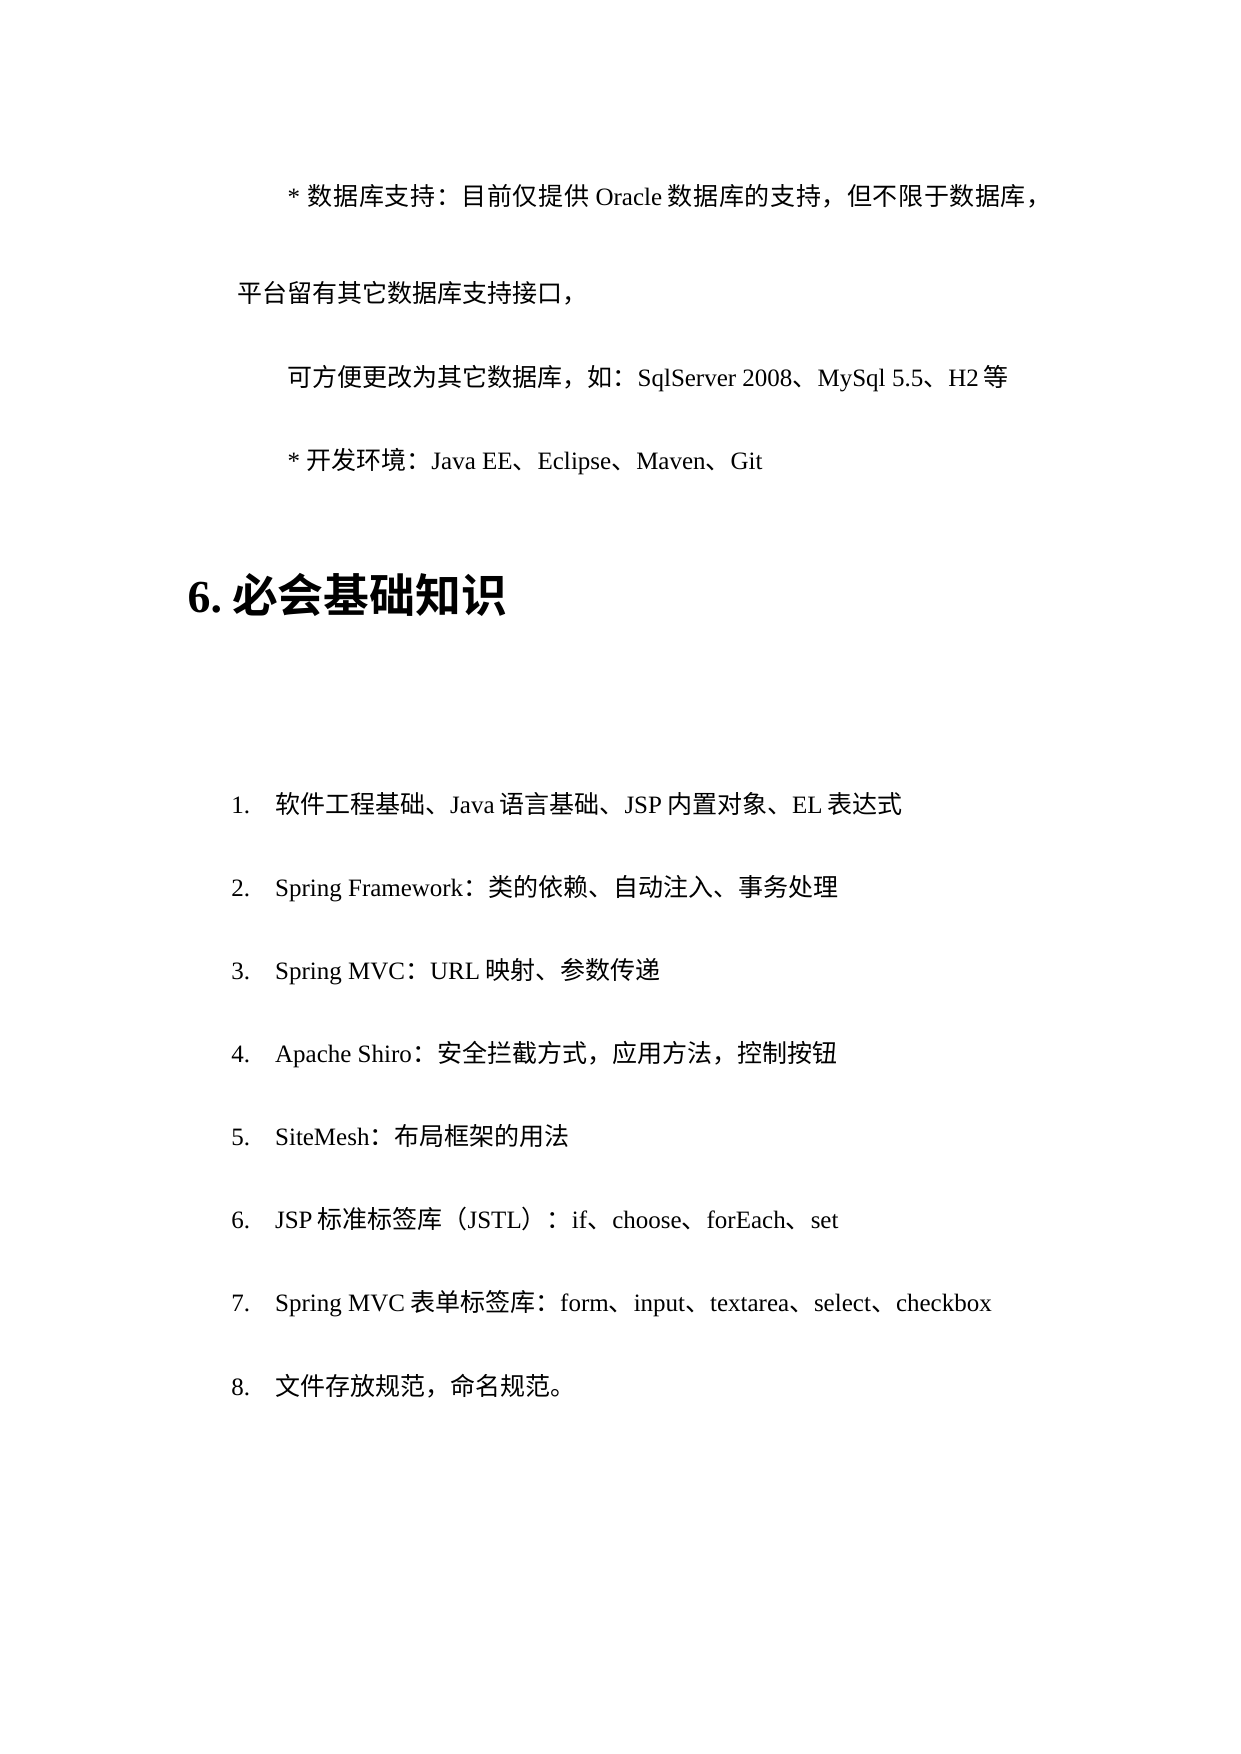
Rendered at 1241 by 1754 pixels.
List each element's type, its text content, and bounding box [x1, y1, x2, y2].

list * 开发环境：Java EE、Eclipse、Maven、Git [237, 426, 1053, 491]
list JSP标准标签库（JSTL）：if、choose、forEach、set [231, 1185, 1053, 1250]
list 可方便更改为其它数据库，如：SqlServer 2008、MySql 5.5、H2等 [237, 343, 1053, 408]
list Spring MVC：URL映射、参数传递 [231, 936, 1053, 1001]
list Spring Framework：类的依赖、自动注入、事务处理 [231, 853, 1053, 918]
list 软件工程基础、Java语言基础、JSP内置对象、EL表达式 [231, 770, 1053, 835]
list * 数据库支持：目前仅提供Oracle数据库的支持，但不限于数据库，平台留有其它数据库支持接口， [237, 162, 1053, 324]
list Spring MVC表单标签库：form、input、textarea、select、checkbox [231, 1268, 1053, 1333]
list SiteMesh：布局框架的用法 [231, 1102, 1053, 1167]
list 文件存放规范，命名规范。 [231, 1352, 1053, 1417]
list Apache Shiro：安全拦截方式，应用方法，控制按钮 [231, 1019, 1053, 1084]
subtitle 必会基础知识 [187, 544, 1053, 642]
